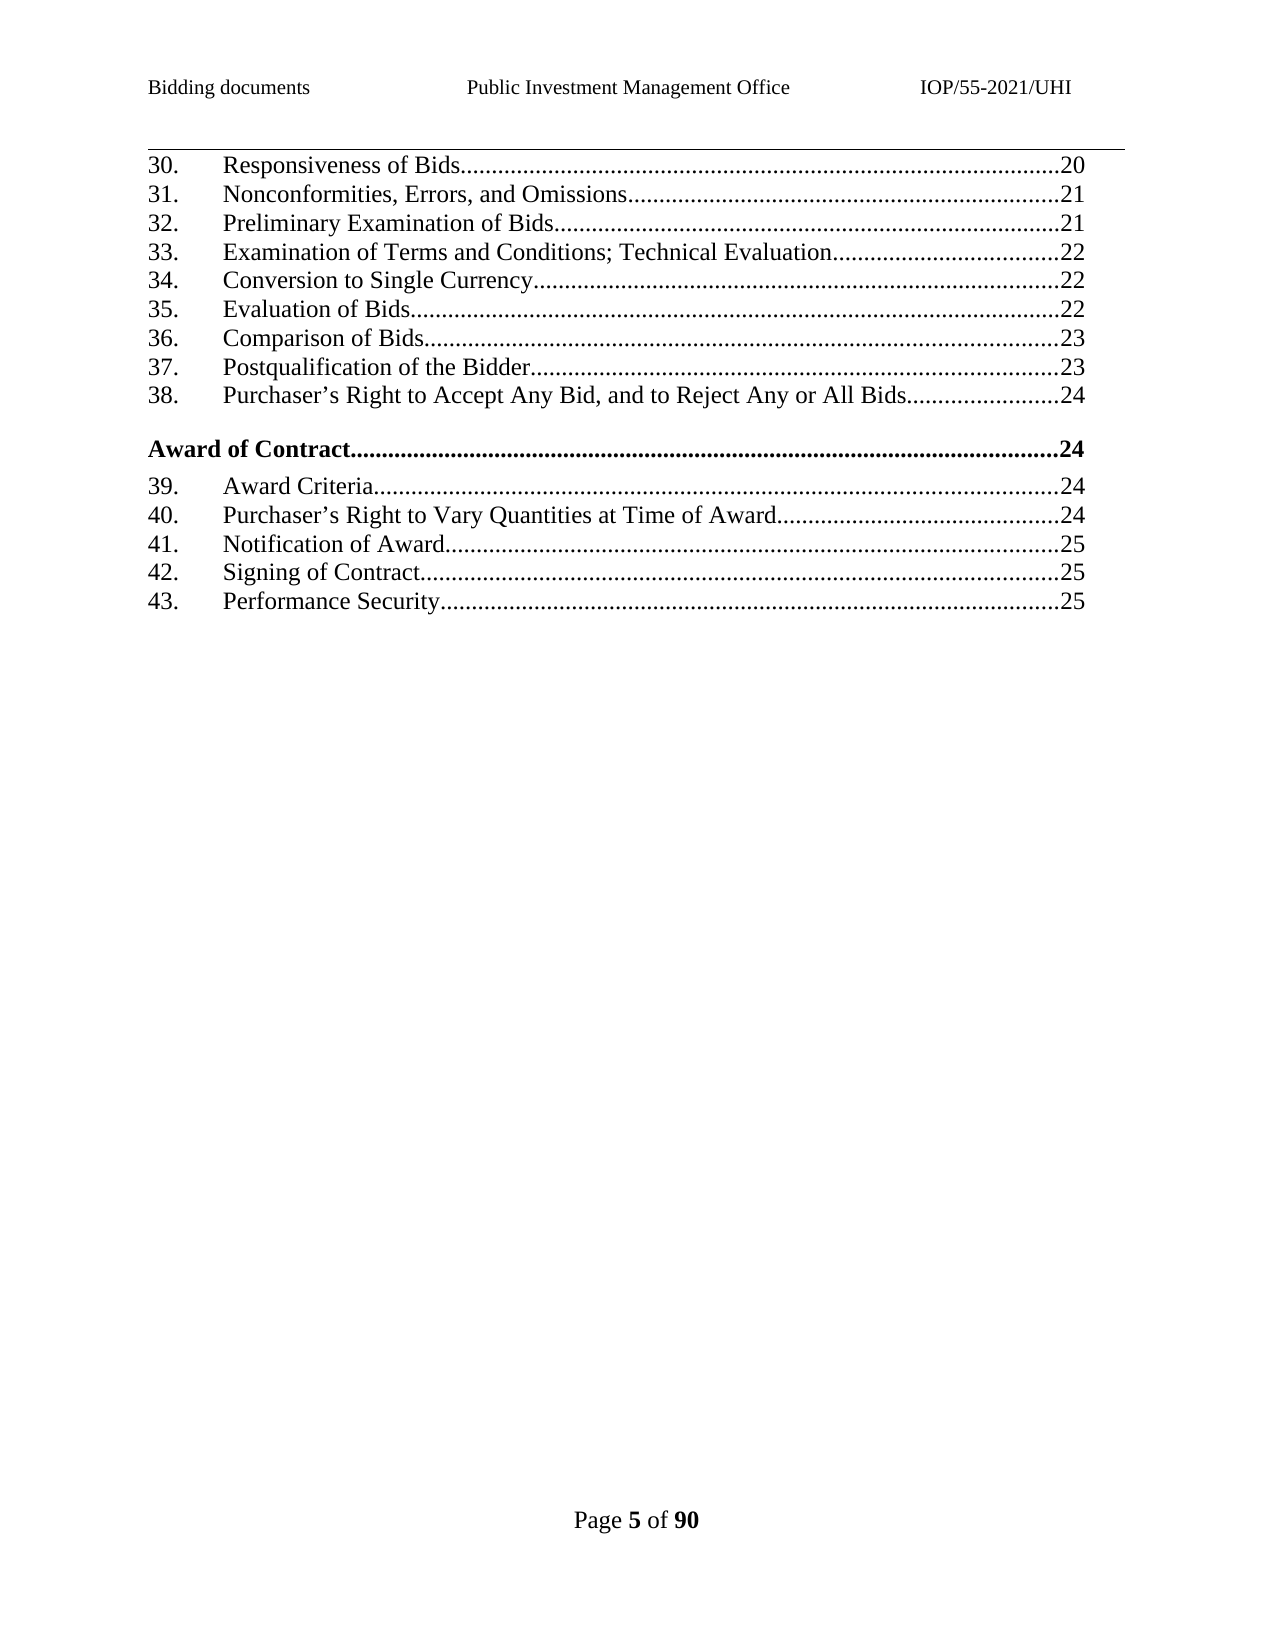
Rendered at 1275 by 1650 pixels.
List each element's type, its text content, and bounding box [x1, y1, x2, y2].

text 34. Conversion to Single Currency 22 [148, 265, 1125, 294]
text 32. Preliminary Examination of Bids 21 [148, 208, 1125, 237]
text 43. Performance Security 25 [148, 586, 1125, 615]
text 36. Comparison of Bids 23 [148, 323, 1125, 352]
text 33. Examination of Terms and Conditions; Technical Evaluation 22 [148, 237, 1125, 265]
text 30. Responsiveness of Bids 20 [148, 150, 1125, 179]
text 31. Nonconformities, Errors, and Omissions 21 [148, 179, 1125, 208]
text 35. Evaluation of Bids 22 [148, 294, 1125, 323]
text 38. Purchaser’s Right to Accept Any Bid, and to Reject Any or All Bids 24 [148, 380, 1125, 409]
text 42. Signing of Contract 25 [148, 557, 1125, 586]
text 40. Purchaser’s Right to Vary Quantities at Time of Award 24 [148, 500, 1125, 529]
text 37. Postqualification of the Bidder 23 [148, 352, 1125, 380]
text 41. Notification of Award 25 [148, 529, 1125, 557]
text 39. Award Criteria 24 [148, 471, 1125, 500]
text Award of Contract 24 [148, 434, 1125, 463]
